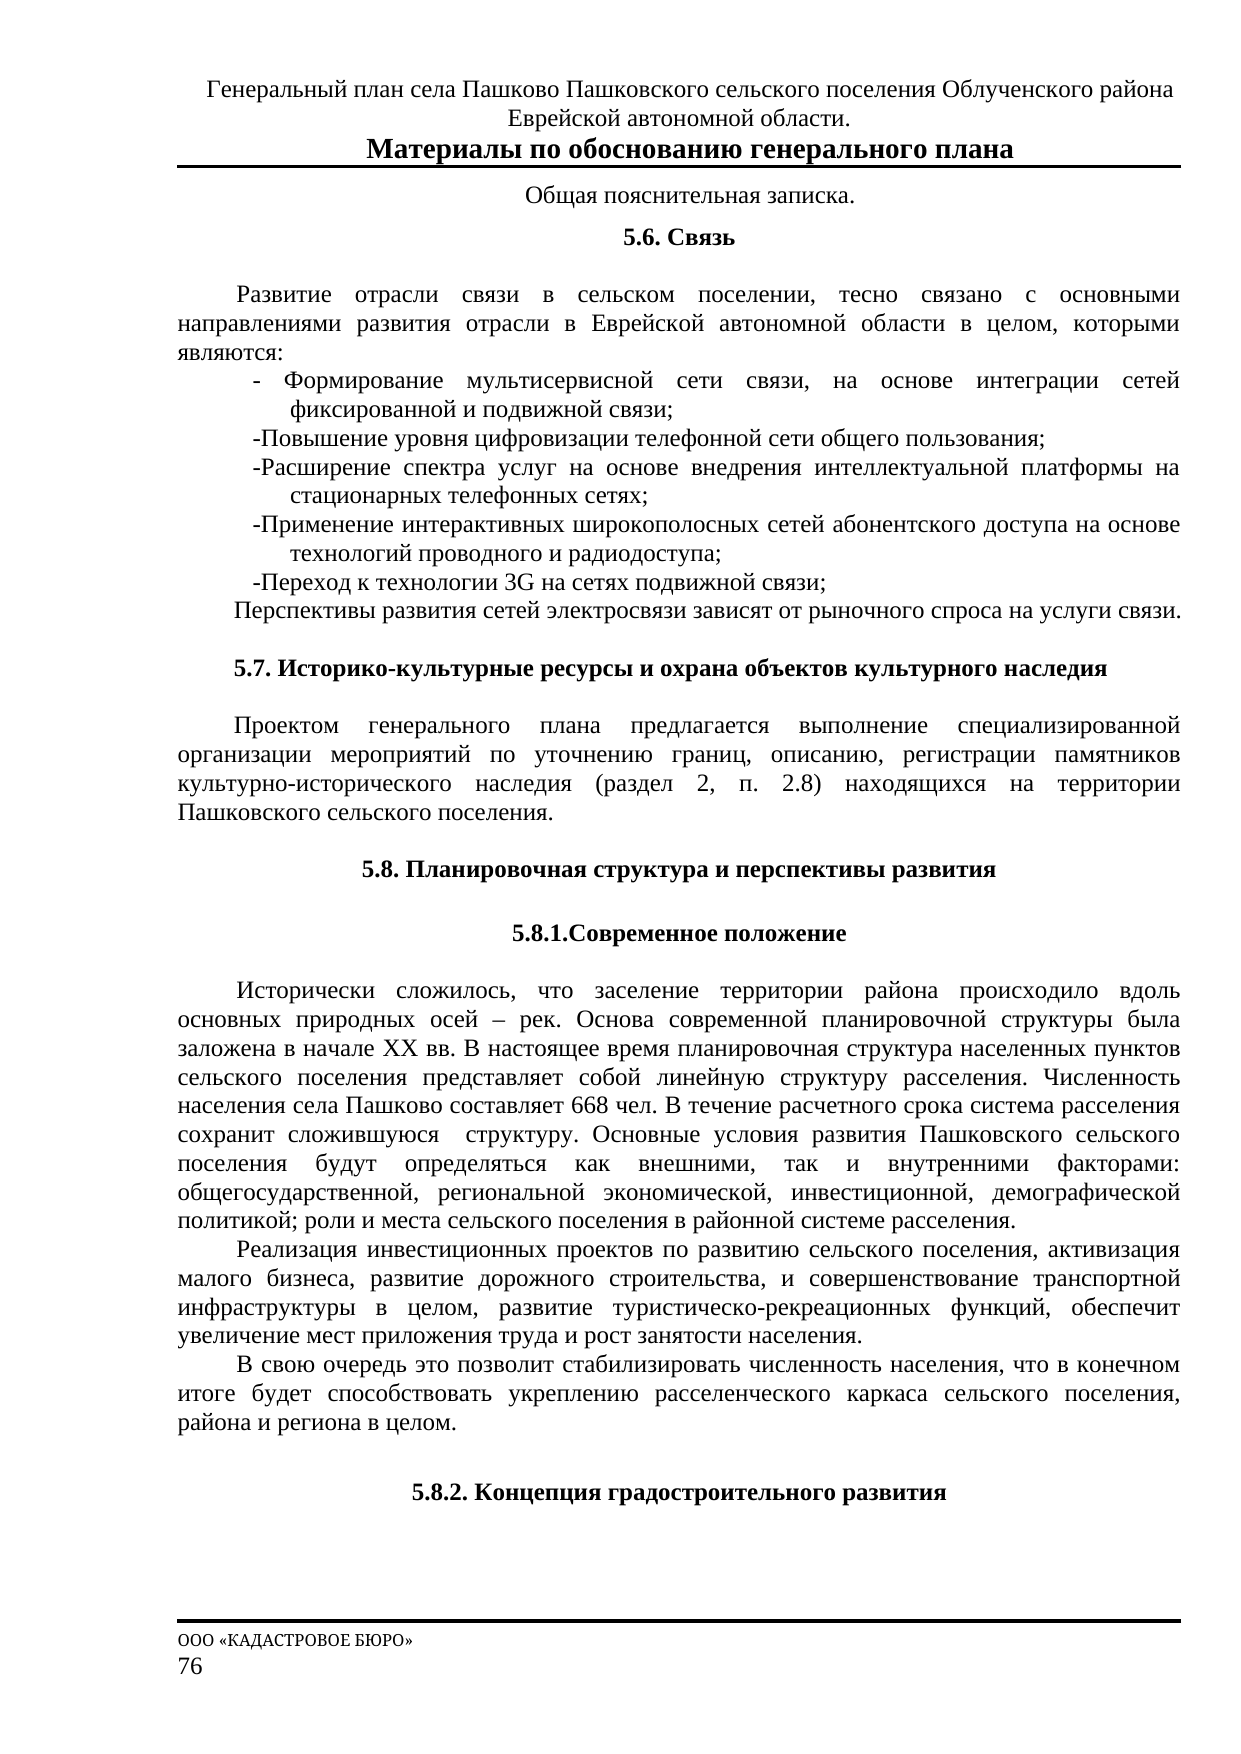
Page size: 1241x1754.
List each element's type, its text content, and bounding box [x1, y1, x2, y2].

text Проектом генерального плана предлагается выполнение специализированной организации мероприятий по уточнению границ, описанию, регистрации памятников культурно-исторического наследия (раздел 2, п. 2.8) находящихся на территории Пашковского сельского поселения. [177, 711, 1181, 826]
text 5.7. Историко-культурные ресурсы и охрана объектов культурного наследия [177, 653, 1192, 682]
text Исторически сложилось, что заселение территории района происходило вдоль основных природных осей – рек. Основа современной планировочной структуры была заложена в начале XX вв. В настоящее время планировочная структура населенных пунктов сельского поселения представляет собой линейную структуру расселения. Численность населения села Пашково составляет 668 чел. В течение расчетного срока система расселения сохранит сложившуюся структуру. Основные условия развития Пашковского сельского поселения будут определяться как внешними, так и внутренними факторами: общегосударственной, региональной экономической, инвестиционной, демографической политикой; роли и места сельского поселения в районной системе расселения. [177, 976, 1181, 1234]
text Развитие отрасли связи в сельском поселении, тесно связано с основными направлениями развития отрасли в Еврейской автономной области в целом, которыми являются: [177, 279, 1181, 366]
list Переход к технологии 3G на сетях подвижной связи; [252, 567, 1181, 596]
list Повышение уровня цифровизации телефонной сети общего пользования; [252, 423, 1181, 452]
text Реализация инвестиционных проектов по развитию сельского поселения, активизация малого бизнеса, развитие дорожного строительства, и совершенствование транспортной инфраструктуры в целом, развитие туристическо-рекреационных функций, обеспечит увеличение мест приложения труда и рост занятости населения. [177, 1234, 1181, 1349]
text 5.8. Планировочная структура и перспективы развития [177, 854, 1181, 883]
text В свою очередь это позволит стабилизировать численность населения, что в конечном итоге будет способствовать укреплению расселенческого каркаса сельского поселения, района и региона в целом. [177, 1349, 1181, 1436]
list Расширение спектра услуг на основе внедрения интеллектуальной платформы на стационарных телефонных сетях; [252, 452, 1181, 509]
text 5.8.2. Концепция градостроительного развития [177, 1477, 1181, 1506]
text Перспективы развития сетей электросвязи зависят от рыночного спроса на услуги связи. [177, 596, 1192, 624]
list Применение интерактивных широкополосных сетей абонентского доступа на основе технологий проводного и радиодоступа; [252, 509, 1181, 567]
text 5.8.1.Современное положение [177, 918, 1181, 947]
text 5.6. Связь [177, 222, 1181, 251]
text - Формирование мультисервисной сети связи, на основе интеграции сетей фиксированной и подвижной связи; [252, 366, 1181, 423]
